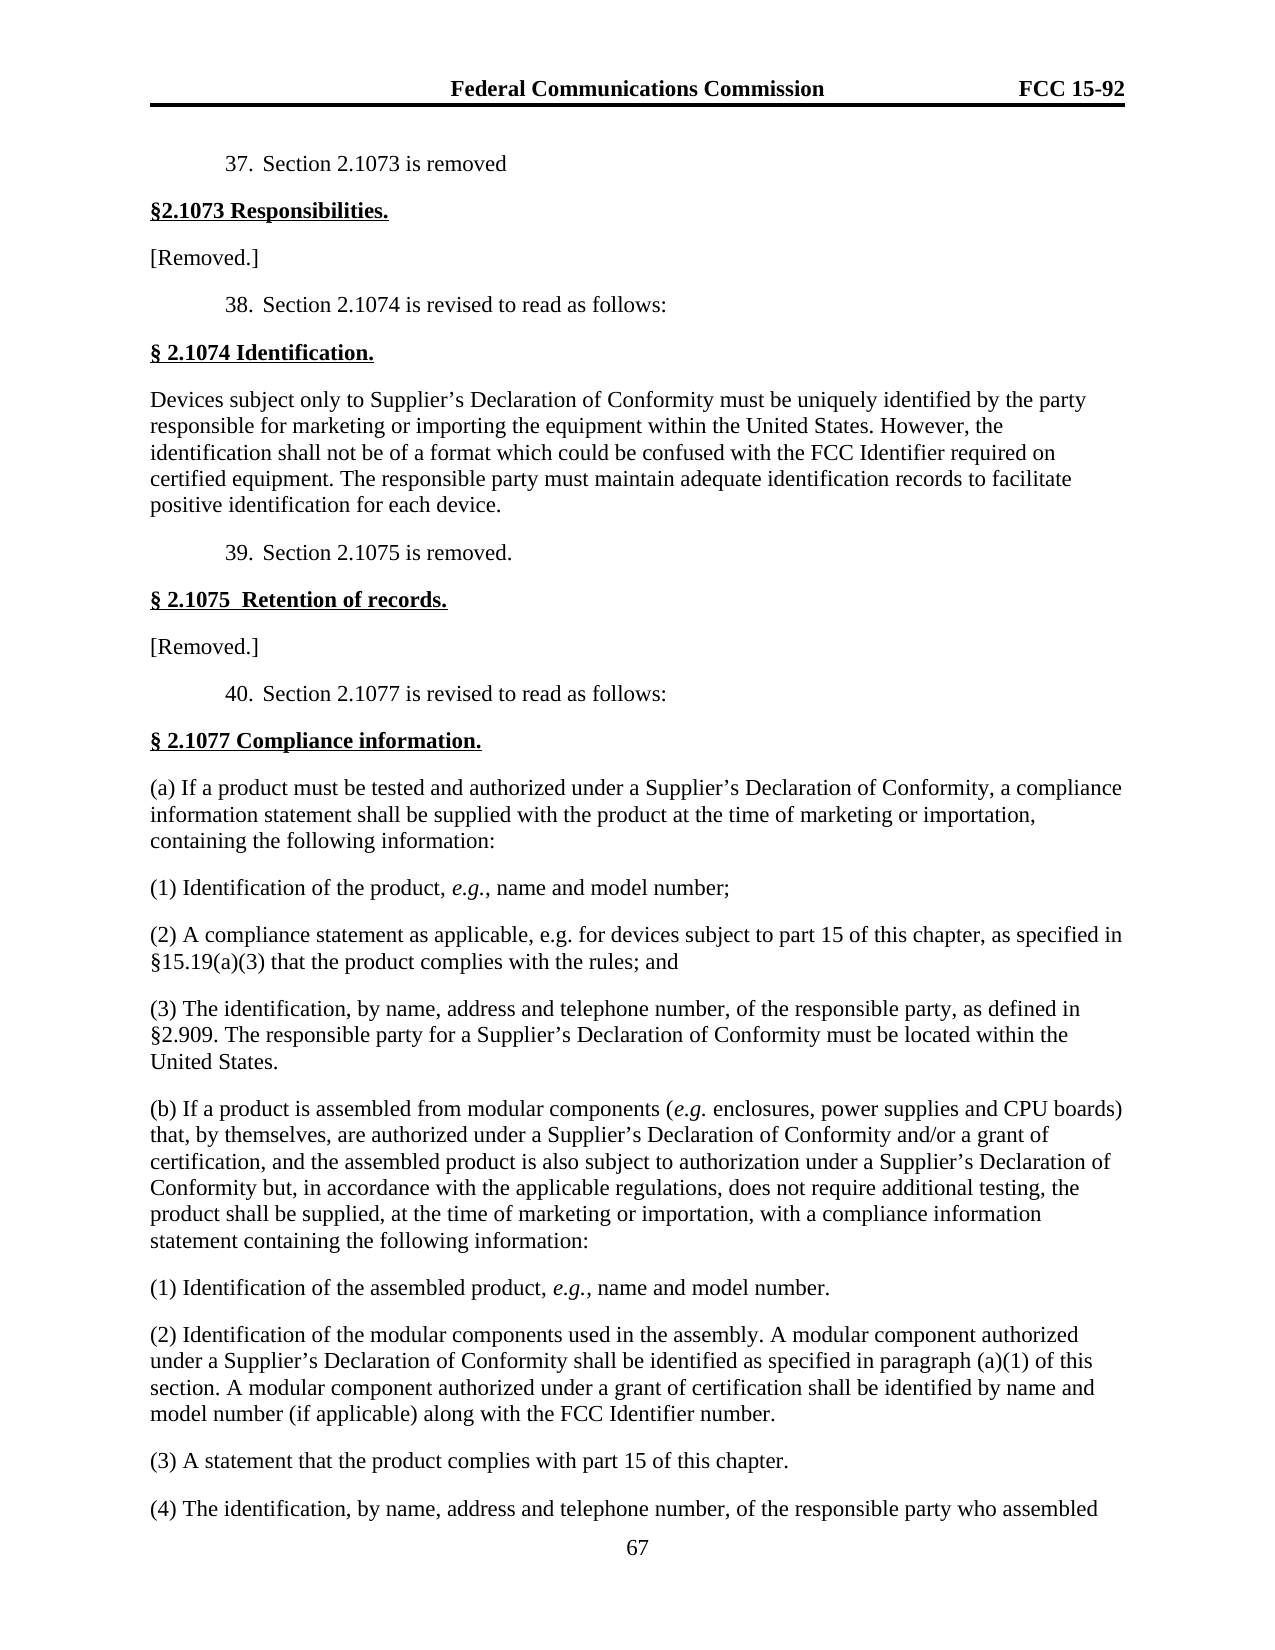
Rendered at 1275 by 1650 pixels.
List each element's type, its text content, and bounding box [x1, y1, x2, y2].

text (2) Identification of the modular components used in the assembly. A modular component authorized under a Supplier’s Declaration of Conformity shall be identified as specified in paragraph (a)(1) of this section. A modular component authorized under a grant of certification shall be identified by name and model number (if applicable) along with the FCC Identifier number. [150, 1321, 1125, 1427]
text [150, 1494, 1125, 1521]
list Section 2.1074 is revised to read as follows: [225, 292, 1125, 318]
text §2.1073 Responsibilities. [150, 197, 1125, 223]
text § 2.1077 Compliance information. [150, 727, 1125, 754]
text (3) The identification, by name, address and telephone number, of the responsible party, as defined in §2.909. The responsible party for a Supplier’s Declaration of Conformity must be located within the United States. [150, 995, 1125, 1074]
text [Removed.] [150, 633, 1125, 659]
list Section 2.1077 is revised to read as follows: [225, 680, 1125, 706]
text Devices subject only to Supplier’s Declaration of Conformity must be uniquely identified by the party responsible for marketing or importing the equipment within the United States. However, the identification shall not be of a format which could be confused with the FCC Identifier required on certified equipment. The responsible party must maintain adequate identification records to facilitate positive identification for each device. [150, 386, 1125, 518]
text (a) If a product must be tested and authorized under a Supplier’s Declaration of Conformity, a compliance information statement shall be supplied with the product at the time of marketing or importation, containing the following information: [150, 774, 1125, 853]
text § 2.1074 Identification. [150, 339, 1125, 365]
text § 2.1075 Retention of records. [150, 586, 1125, 612]
text (b) If a product is assembled from modular components (e.g. enclosures, power supplies and CPU boards) that, by themselves, are authorized under a Supplier’s Declaration of Conformity and/or a grant of certification, and the assembled product is also subject to authorization under a Supplier’s Declaration of Conformity but, in accordance with the applicable regulations, does not require additional testing, the product shall be supplied, at the time of marketing or importation, with a compliance information statement containing the following information: [150, 1095, 1125, 1253]
list Section 2.1073 is removed [225, 150, 1125, 176]
list Section 2.1075 is removed. [225, 538, 1125, 565]
text (2) A compliance statement as applicable, e.g. for devices subject to part 15 of this chapter, as specified in §15.19(a)(3) that the product complies with the rules; and [150, 922, 1125, 974]
text (1) Identification of the product, e.g., name and model number; [150, 874, 1125, 901]
text (3) A statement that the product complies with part 15 of this chapter. [150, 1447, 1125, 1474]
text [Removed.] [150, 244, 1125, 271]
text (1) Identification of the assembled product, e.g., name and model number. [150, 1274, 1125, 1300]
